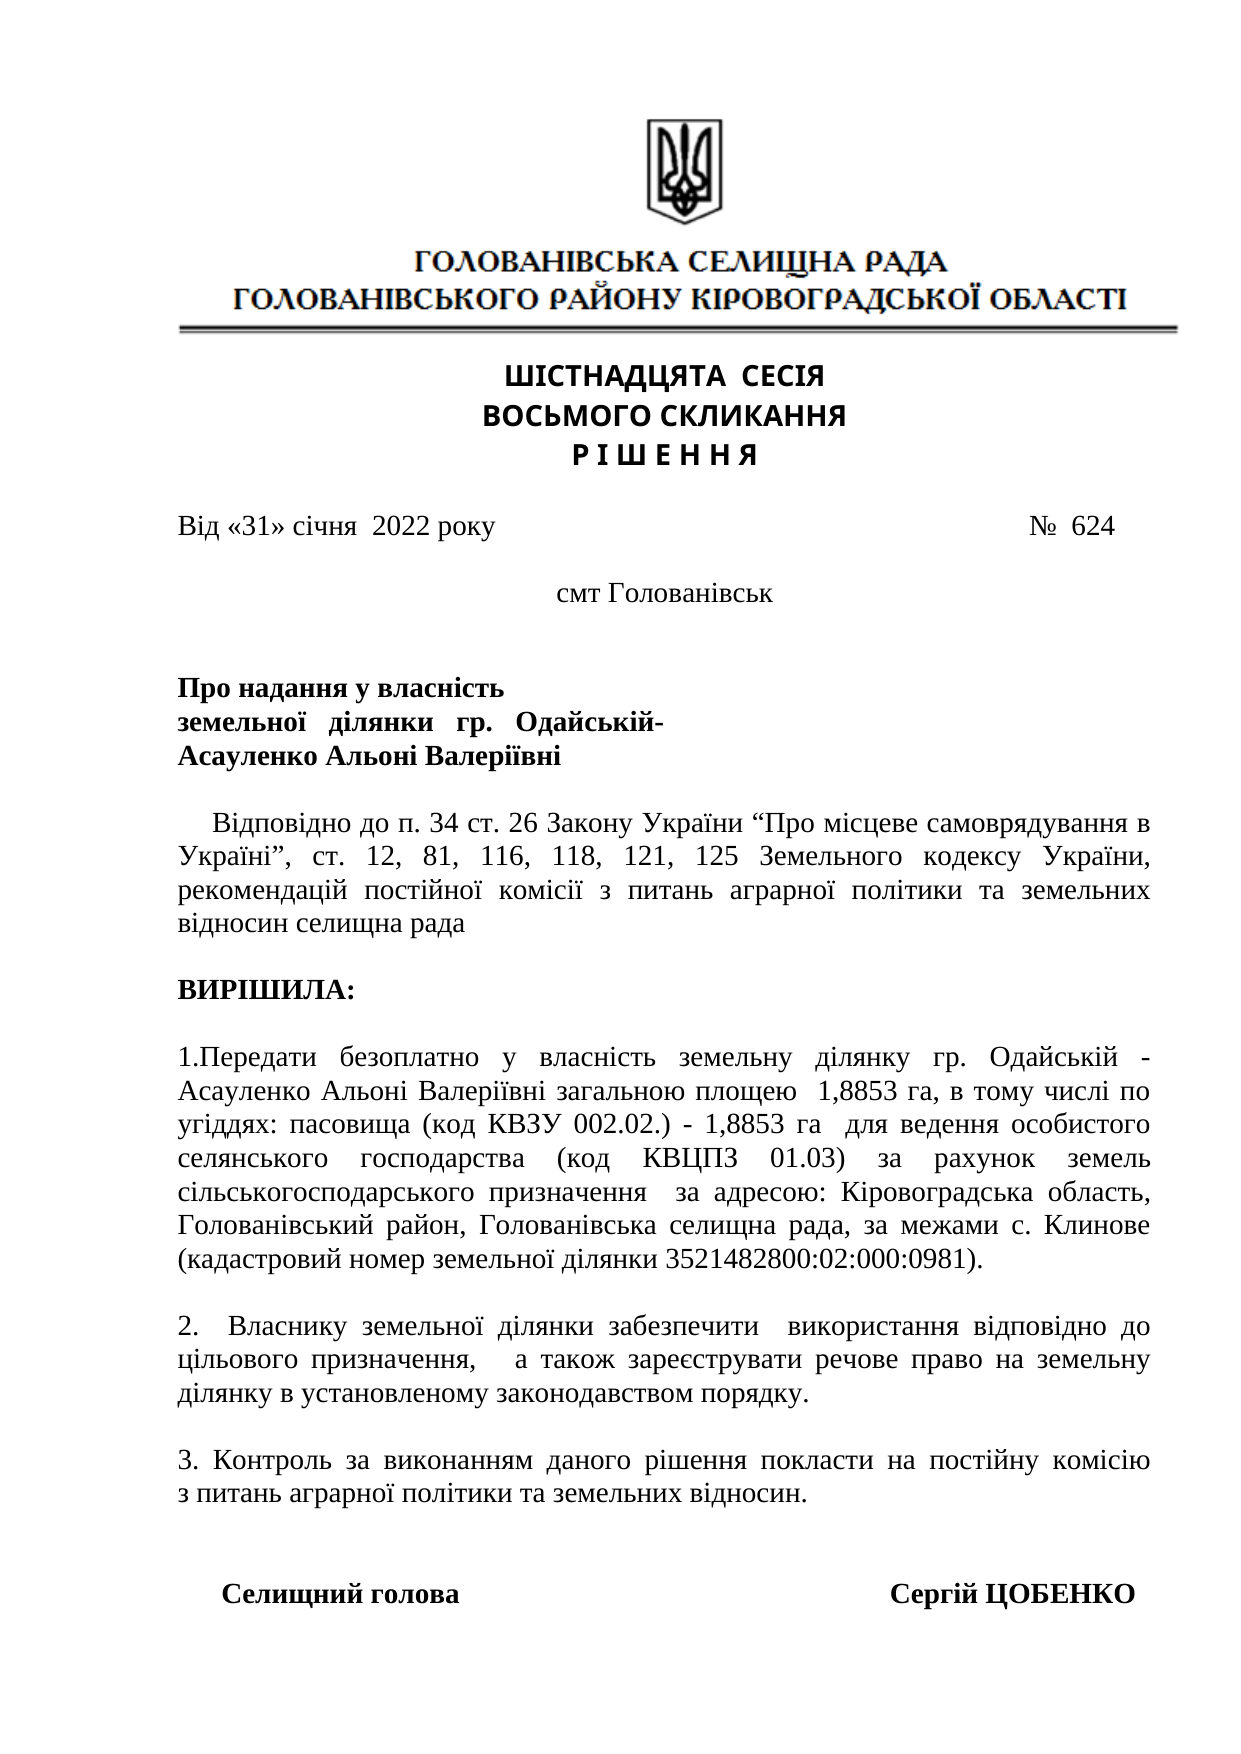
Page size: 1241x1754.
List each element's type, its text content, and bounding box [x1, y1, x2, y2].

text смт Голованівськ [177, 575, 1152, 608]
text Р І Ш Е Н Н Я [177, 434, 1152, 474]
picture [177, 118, 1180, 344]
text 3. Контроль за виконанням даного рішення покласти на постійну комісію з питань аграрної політики та земельних відносин. [177, 1442, 1152, 1509]
text Про надання у власність [177, 671, 664, 704]
text 2. Власнику земельної ділянки забезпечити використання відповідно до цільового призначення, а також зареєструвати речове право на земельну ділянку в установленому законодавством порядку. [177, 1308, 1152, 1408]
text земельної ділянки гр. Одайській-Асауленко Альоні Валеріївні [177, 704, 664, 771]
table_header ШІСТНАДЦЯТА СЕСІЯ [177, 355, 1152, 395]
text Відповідно до п. 34 ст. 26 Закону України “Про місцеве самоврядування в Україні”, ст. 12, 81, 116, 118, 121, 125 Земельного кодексу України, рекомендацій постійної комісії з питань аграрної політики та земельних відносин селищна рада [177, 805, 1152, 939]
text 1.Передати безоплатно у власність земельну ділянку гр. Одайській - Асауленко Альоні Валеріївні загальною площею 1,8853 га, в тому числі по угіддях: пасовища (код КВЗУ 002.02.) - 1,8853 га для ведення особистого селянського господарства (код КВЦПЗ 01.03) за рахунок земель сільськогосподарського призначення за адресою: Кіровоградська область, Голованівський район, Голованівська селищна рада, за межами с. Клинове (кадастровий номер земельної ділянки 3521482800:02:000:0981). [177, 1039, 1152, 1274]
text ВИРІШИЛА: [177, 972, 1152, 1006]
text Від «31» січня 2022 року № 624 [177, 508, 1152, 541]
text Селищний голова Сергій ЦОБЕНКО [177, 1576, 1152, 1610]
table_cell ВОСЬМОГО СКЛИКАННЯ [177, 395, 1152, 434]
